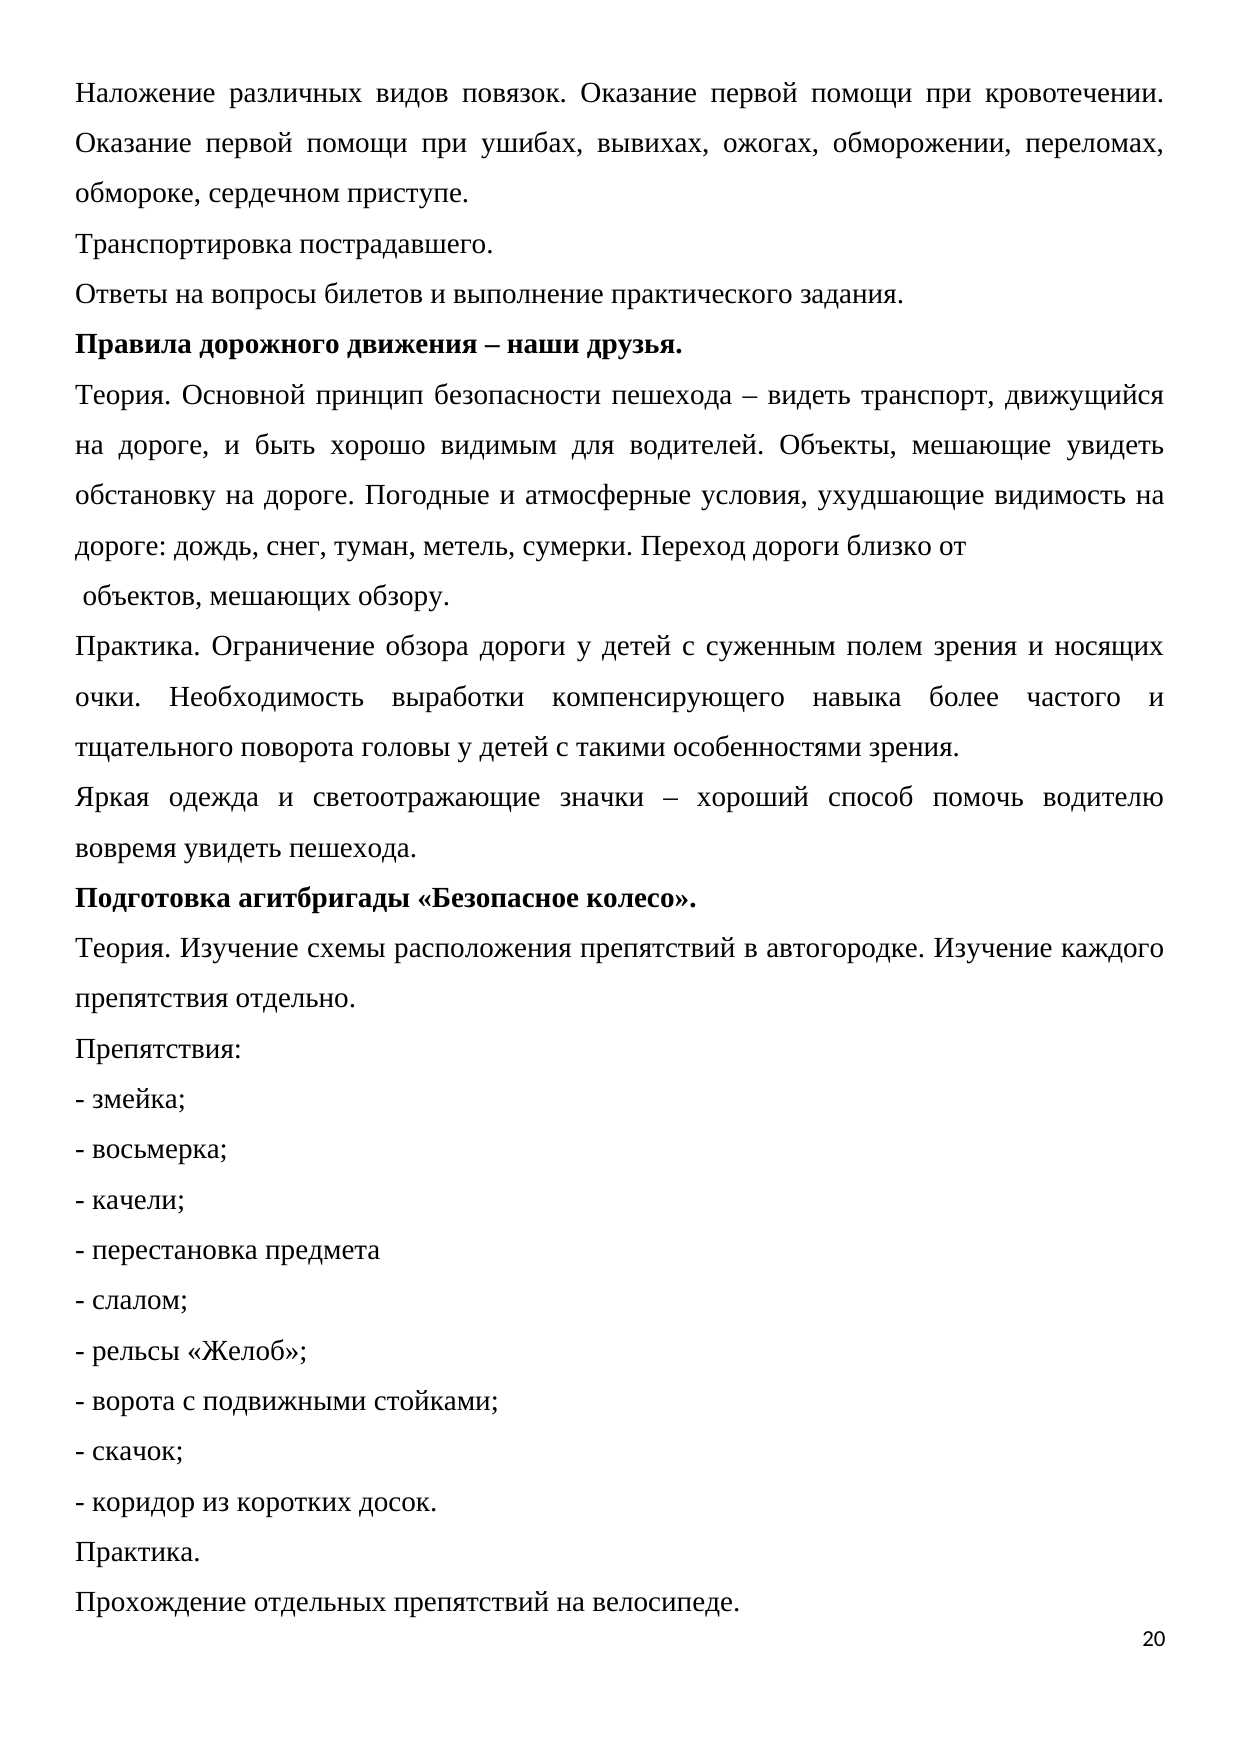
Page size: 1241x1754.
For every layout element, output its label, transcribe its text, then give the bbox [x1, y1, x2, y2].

text - рельсы «Желоб»; [75, 1333, 1165, 1366]
text - скачок; [75, 1433, 1165, 1467]
text Ответы на вопросы билетов и выполнение практического задания. [75, 276, 1165, 310]
text - ворота с подвижными стойками; [75, 1383, 1165, 1417]
text объектов, мешающих обзору. [75, 578, 1165, 612]
text Практика. Ограничение обзора дороги у детей с суженным полем зрения и носящих очки. Необходимость выработки компенсирующего навыка более частого и тщательного поворота головы у детей с такими особенностями зрения. [75, 628, 1165, 763]
text - качели; [75, 1182, 1165, 1215]
text Яркая одежда и светоотражающие значки – хороший способ помочь водителю вовремя увидеть пешехода. [75, 779, 1165, 863]
text Теория. Основной принцип безопасности пешехода – видеть транспорт, движущийся на дороге, и быть хорошо видимым для водителей. Объекты, мешающие увидеть обстановку на дороге. Погодные и атмосферные условия, ухудшающие видимость на дороге: дождь, снег, туман, метель, сумерки. Переход дороги близко от [75, 377, 1165, 561]
text - коридор из коротких досок. [75, 1484, 1165, 1517]
text Прохождение отдельных препятствий на велосипеде. [75, 1584, 1165, 1618]
text Теория. Изучение схемы расположения препятствий в автогородке. Изучение каждого препятствия отдельно. [75, 930, 1165, 1014]
text Транспортировка пострадавшего. [75, 226, 1165, 259]
text Практика. [75, 1534, 1165, 1568]
text Наложение различных видов повязок. Оказание первой помощи при кровотечении. Оказание первой помощи при ушибах, вывихах, ожогах, обморожении, переломах, обмороке, сердечном приступе. [75, 75, 1165, 209]
text - змейка; [75, 1081, 1165, 1115]
text Подготовка агитбригады «Безопасное колесо». [75, 880, 1165, 913]
text - восьмерка; [75, 1132, 1165, 1165]
text Правила дорожного движения – наши друзья. [75, 327, 1165, 360]
text - перестановка предмета [75, 1232, 1165, 1266]
text Препятствия: [75, 1031, 1165, 1064]
text - слалом; [75, 1282, 1165, 1316]
